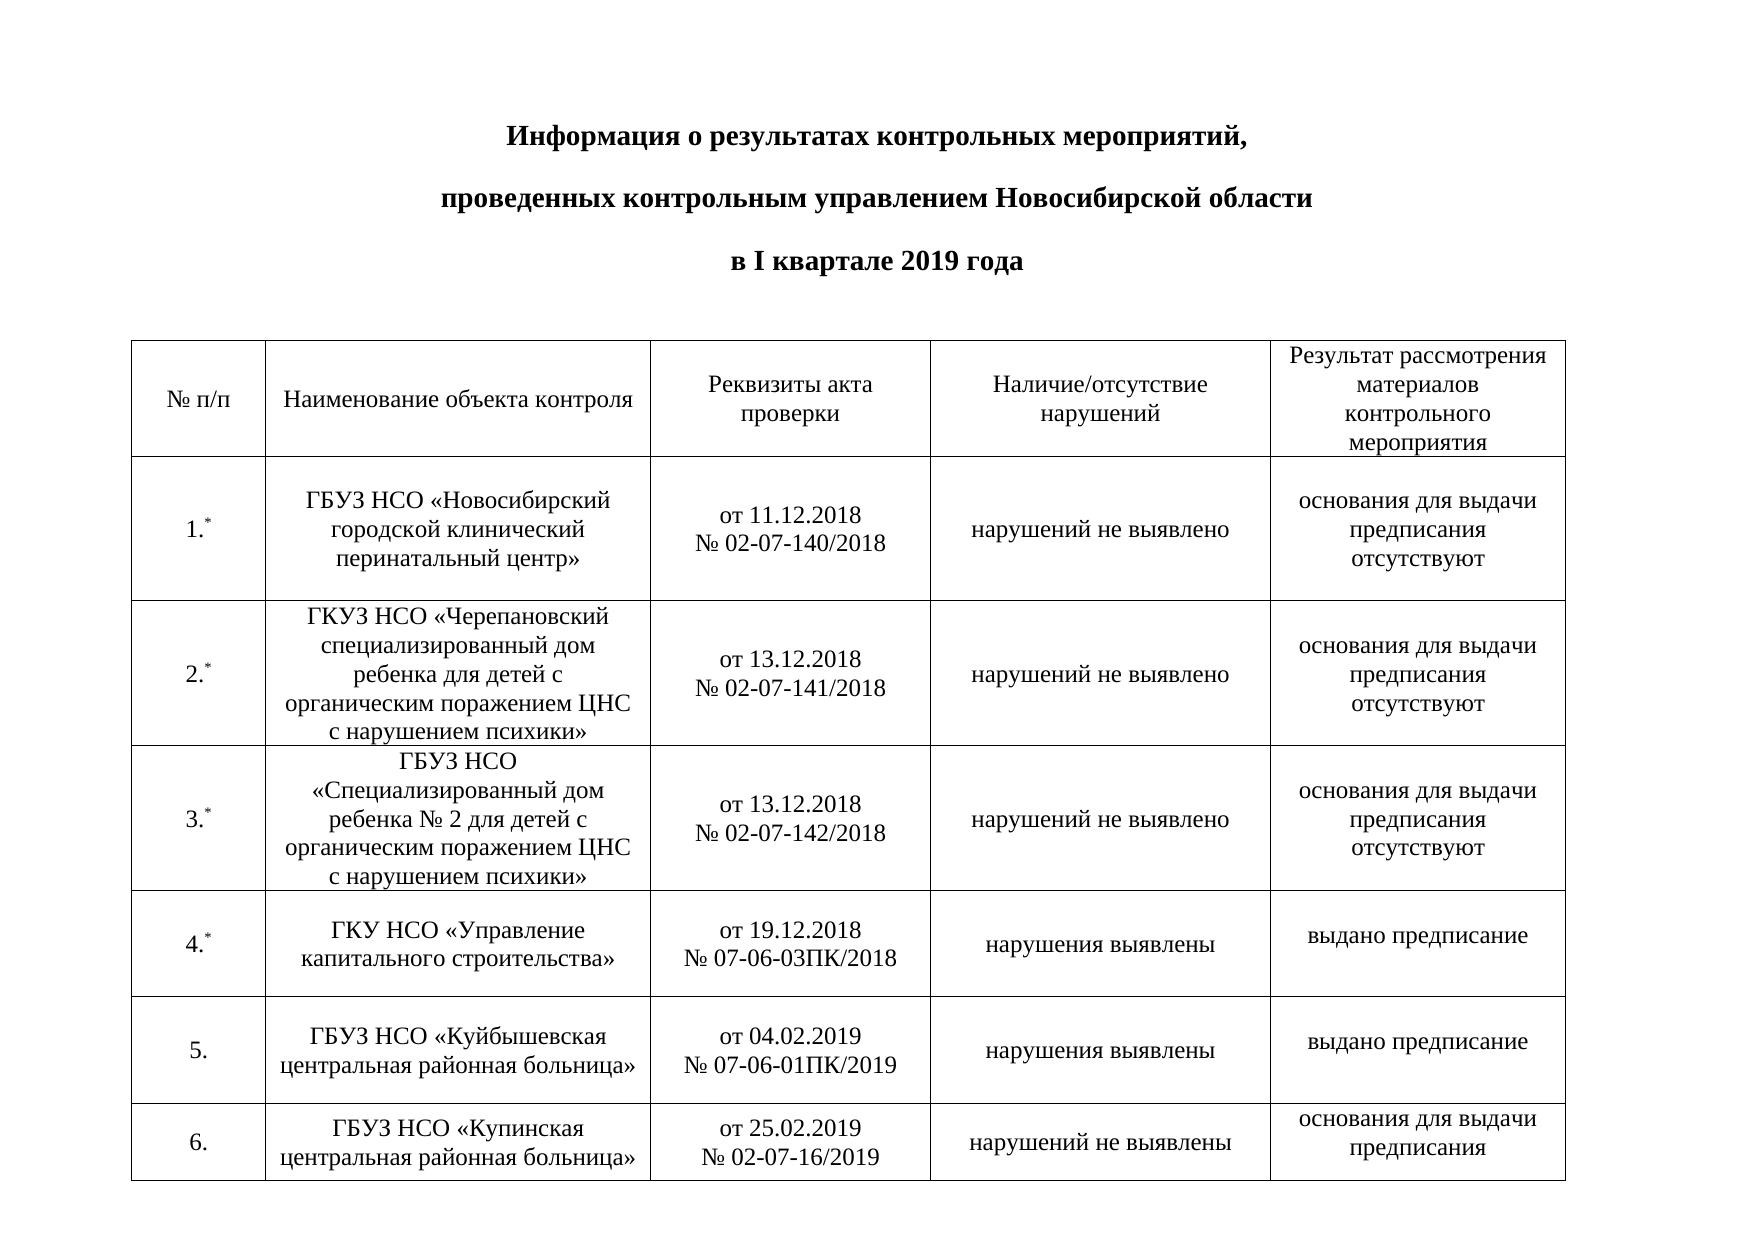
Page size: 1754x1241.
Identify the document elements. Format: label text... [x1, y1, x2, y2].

table_cell 1.* [132, 457, 265, 600]
table_cell от 11.12.2018 № 02-07-140/2018 [651, 457, 930, 600]
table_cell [1271, 1104, 1565, 1180]
table_cell 3.* [132, 746, 265, 890]
table_cell ГБУЗ НСО «Специализированный дом ребенка № 2 для детей с органическим поражением ЦНС с нарушением психики» [266, 746, 650, 890]
table_cell ГБУЗ НСО «Куйбышевская центральная районная больница» [266, 997, 650, 1102]
text Информация о результатах контрольных мероприятий, [118, 118, 1636, 151]
table_cell ГКУЗ НСО «Черепановский специализированный дом ребенка для детей с органическим поражением ЦНС с нарушением психики» [266, 601, 650, 745]
table_cell выдано предписание [1271, 997, 1565, 1102]
table_cell 2.* [132, 601, 265, 745]
table_header № п/п [132, 341, 265, 456]
table_cell нарушений не выявлено [931, 601, 1270, 745]
table_cell от 13.12.2018 № 02-07-141/2018 [651, 601, 930, 745]
table_cell ГБУЗ НСО «Новосибирский городской клинический перинатальный центр» [266, 457, 650, 600]
table_header Реквизиты акта проверки [651, 341, 930, 456]
table_cell 6. [132, 1104, 265, 1180]
table_header Наличие/отсутствие нарушений [931, 341, 1270, 456]
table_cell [931, 1104, 1270, 1180]
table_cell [266, 1104, 650, 1180]
table_cell нарушения выявлены [931, 891, 1270, 996]
text в I квартале 2019 года [118, 243, 1636, 277]
table_cell выдано предписание [1271, 891, 1565, 996]
table_cell от 13.12.2018 № 02-07-142/2018 [651, 746, 930, 890]
table_cell от 19.12.2018 № 07-06-03ПК/2018 [651, 891, 930, 996]
table_header Наименование объекта контроля [266, 341, 650, 456]
table_cell 4.* [132, 891, 265, 996]
table_cell нарушений не выявлено [931, 457, 1270, 600]
table_cell нарушения выявлены [931, 997, 1270, 1102]
table_cell основания для выдачи предписания отсутствуют [1271, 601, 1565, 745]
table_cell 5. [132, 997, 265, 1102]
table_cell ГКУ НСО «Управление капитального строительства» [266, 891, 650, 996]
table_cell основания для выдачи предписания отсутствуют [1271, 746, 1565, 890]
table_cell нарушений не выявлено [931, 746, 1270, 890]
table_header Результат рассмотрения материалов контрольного мероприятия [1271, 341, 1565, 456]
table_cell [651, 1104, 930, 1180]
table_cell от 04.02.2019 № 07-06-01ПК/2019 [651, 997, 930, 1102]
table_cell основания для выдачи предписания отсутствуют [1271, 457, 1565, 600]
text проведенных контрольным управлением Новосибирской области [118, 181, 1636, 214]
